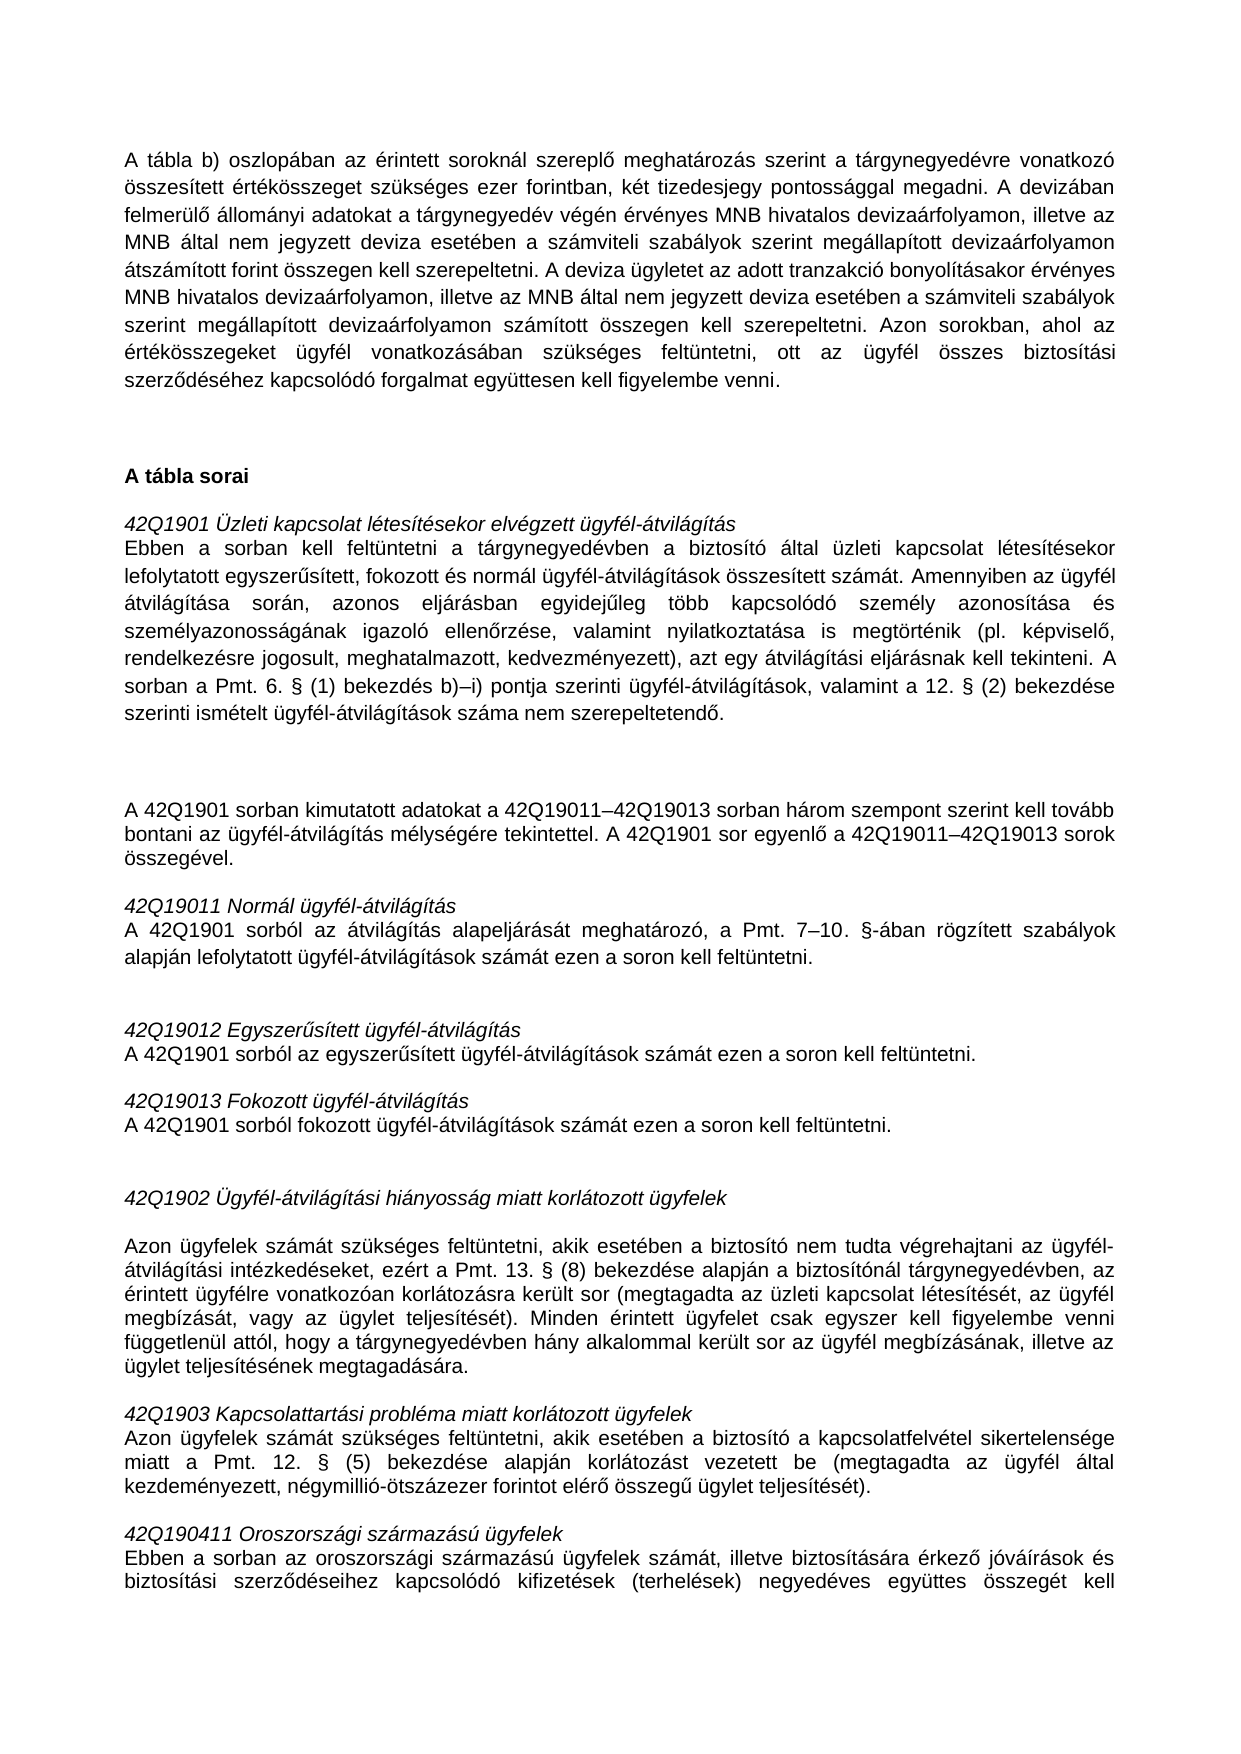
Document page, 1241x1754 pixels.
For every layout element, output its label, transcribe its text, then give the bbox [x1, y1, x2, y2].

text 42Q19012 Egyszerűsített ügyfél-átvilágítás [124, 1017, 1116, 1041]
text A 42Q1901 sorból az átvilágítás alapeljárását meghatározó, a Pmt. 7–10. §-ában rögzített szabályok alapján lefolytatott ügyfél-átvilágítások számát ezen a soron kell feltüntetni. [124, 918, 1116, 969]
text 42Q1901 Üzleti kapcsolat létesítésekor elvégzett ügyfél-átvilágítás [124, 512, 1116, 536]
text 42Q1903 Kapcsolattartási probléma miatt korlátozott ügyfelek [124, 1402, 1116, 1426]
text A tábla sorai [124, 464, 1116, 488]
text A 42Q1901 sorban kimutatott adatokat a 42Q19011–42Q19013 sorban három szempont szerint kell tovább bontani az ügyfél-átvilágítás mélységére tekintettel. A 42Q1901 sor egyenlő a 42Q19011–42Q19013 sorok összegével. [124, 798, 1116, 870]
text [124, 1545, 1116, 1593]
text 42Q19013 Fokozott ügyfél-átvilágítás [124, 1089, 1116, 1113]
text 42Q1902 Ügyfél-átvilágítási hiányosság miatt korlátozott ügyfelek [124, 1186, 1116, 1209]
text Ebben a sorban kell feltüntetni a tárgynegyedévben a biztosító által üzleti kapcsolat létesítésekor lefolytatott egyszerűsített, fokozott és normál ügyfél-átvilágítások összesített számát. Amennyiben az ügyfél átvilágítása során, azonos eljárásban egyidejűleg több kapcsolódó személy azonosítása és személyazonosságának igazoló ellenőrzése, valamint nyilatkoztatása is megtörténik (pl. képviselő, rendelkezésre jogosult, meghatalmazott, kedvezményezett), azt egy átvilágítási eljárásnak kell tekinteni. A sorban a Pmt. 6. § (1) bekezdés b)–i) pontja szerinti ügyfél-átvilágítások, valamint a 12. § (2) bekezdése szerinti ismételt ügyfél-átvilágítások száma nem szerepeltetendő. [124, 536, 1116, 725]
text 42Q19011 Normál ügyfél-átvilágítás [124, 894, 1116, 918]
text A 42Q1901 sorból fokozott ügyfél-átvilágítások számát ezen a soron kell feltüntetni. [124, 1113, 1116, 1137]
text Azon ügyfelek számát szükséges feltüntetni, akik esetében a biztosító a kapcsolatfelvétel sikertelensége miatt a Pmt. 12. § (5) bekezdése alapján korlátozást vezetett be (megtagadta az ügyfél által kezdeményezett, négymillió-ötszázezer forintot elérő összegű ügylet teljesítését). [124, 1426, 1116, 1497]
text A 42Q1901 sorból az egyszerűsített ügyfél-átvilágítások számát ezen a soron kell feltüntetni. [124, 1041, 1116, 1065]
text A tábla b) oszlopában az érintett soroknál szereplő meghatározás szerint a tárgynegyedévre vonatkozó összesített értékösszeget szükséges ezer forintban, két tizedesjegy pontossággal megadni. A devizában felmerülő állományi adatokat a tárgynegyedév végén érvényes MNB hivatalos devizaárfolyamon, illetve az MNB által nem jegyzett deviza esetében a számviteli szabályok szerint megállapított devizaárfolyamon átszámított forint összegen kell szerepeltetni. A deviza ügyletet az adott tranzakció bonyolításakor érvényes MNB hivatalos devizaárfolyamon, illetve az MNB által nem jegyzett deviza esetében a számviteli szabályok szerint megállapított devizaárfolyamon számított összegen kell szerepeltetni. Azon sorokban, ahol az értékösszegeket ügyfél vonatkozásában szükséges feltüntetni, ott az ügyfél összes biztosítási szerződéséhez kapcsolódó forgalmat együttesen kell figyelembe venni. [124, 148, 1116, 392]
text 42Q190411 Oroszországi származású ügyfelek [124, 1521, 1116, 1545]
text Azon ügyfelek számát szükséges feltüntetni, akik esetében a biztosító nem tudta végrehajtani az ügyfél-átvilágítási intézkedéseket, ezért a Pmt. 13. § (8) bekezdése alapján a biztosítónál tárgynegyedévben, az érintett ügyfélre vonatkozóan korlátozásra került sor (megtagadta az üzleti kapcsolat létesítését, az ügyfél megbízását, vagy az ügylet teljesítését). Minden érintett ügyfelet csak egyszer kell figyelembe venni függetlenül attól, hogy a tárgynegyedévben hány alkalommal került sor az ügyfél megbízásának, illetve az ügylet teljesítésének megtagadására. [124, 1234, 1116, 1378]
